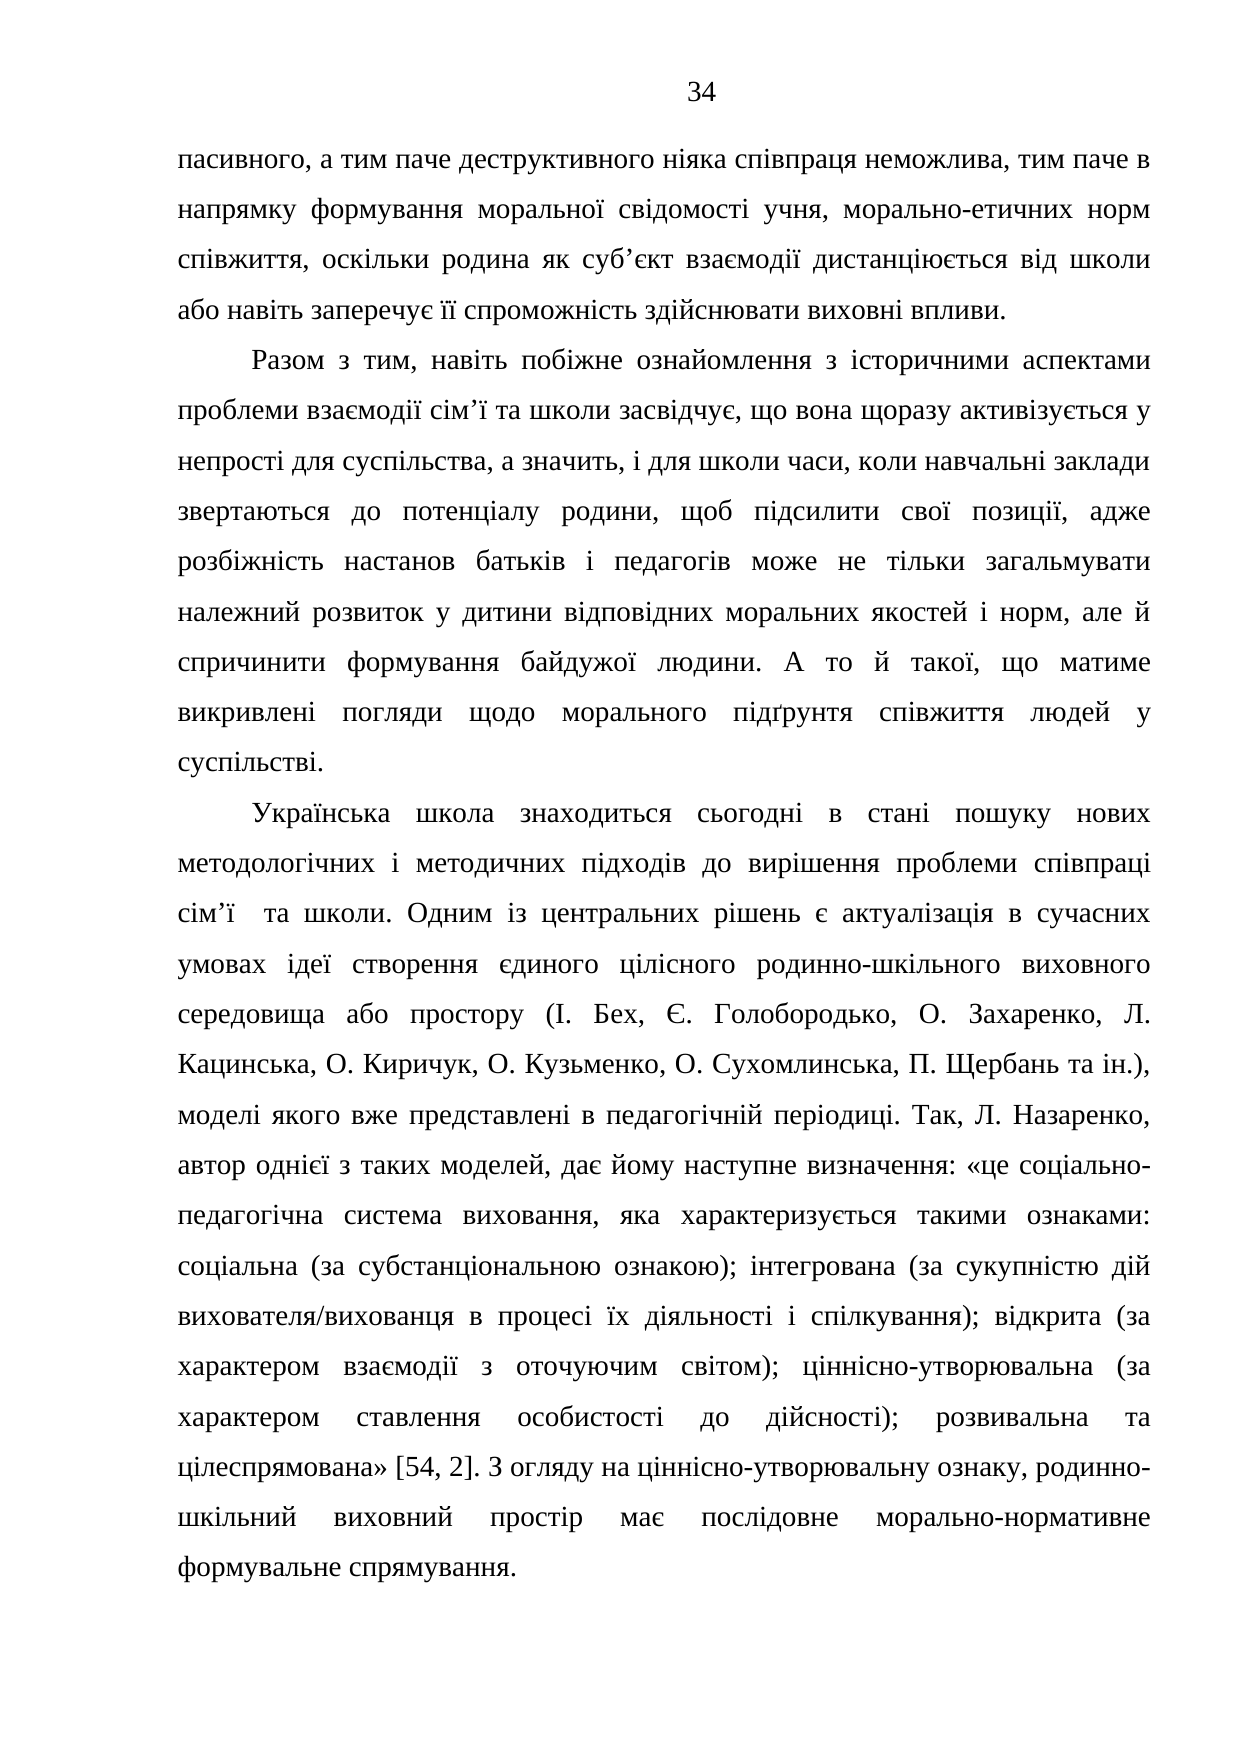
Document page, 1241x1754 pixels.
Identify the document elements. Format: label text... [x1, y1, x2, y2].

text Українська школа знаходиться сьогодні в стані пошуку нових методологічних і методичних підходів до вирішення проблеми співпраці сім’ї та школи. Одним із центральних рішень є актуалізація в сучасних умовах ідеї створення єдиного цілісного родинно-шкільного виховного середовища або простору (І. Бех, Є. Голобородько, О. Захаренко, Л. Кацинська, О. Киричук, О. Кузьменко, О. Сухомлинська, П. Щербань та ін.), моделі якого вже представлені в педагогічній періодиці. Так, Л. Назаренко, автор однієї з таких моделей, дає йому наступне визначення: «це соціально-педагогічна система виховання, яка характеризується такими ознаками: соціальна (за субстанціональною ознакою); інтегрована (за сукупністю дій вихователя/вихованця в процесі їх діяльності і спілкування); відкрита (за характером взаємодії з оточуючим світом); ціннісно-утворювальна (за характером ставлення особистості до дійсності); розвивальна та цілеспрямована» [54, 2]. З огляду на ціннісно-утворювальну ознаку, родинно-шкільний виховний простір має послідовне морально-нормативне формувальне спрямування. [177, 795, 1152, 1583]
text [177, 141, 1152, 325]
text Разом з тим, навіть побіжне ознайомлення з історичними аспектами проблеми взаємодії сім’ї та школи засвідчує, що вона щоразу активізується у непрості для суспільства, а значить, і для школи часи, коли навчальні заклади звертаються до потенціалу родини, щоб підсилити свої позиції, адже розбіжність настанов батьків і педагогів може не тільки загальмувати належний розвиток у дитини відповідних моральних якостей і норм, але й спричинити формування байдужої людини. А то й такої, що матиме викривлені погляди щодо морального підґрунтя співжиття людей у суспільстві. [177, 342, 1152, 778]
